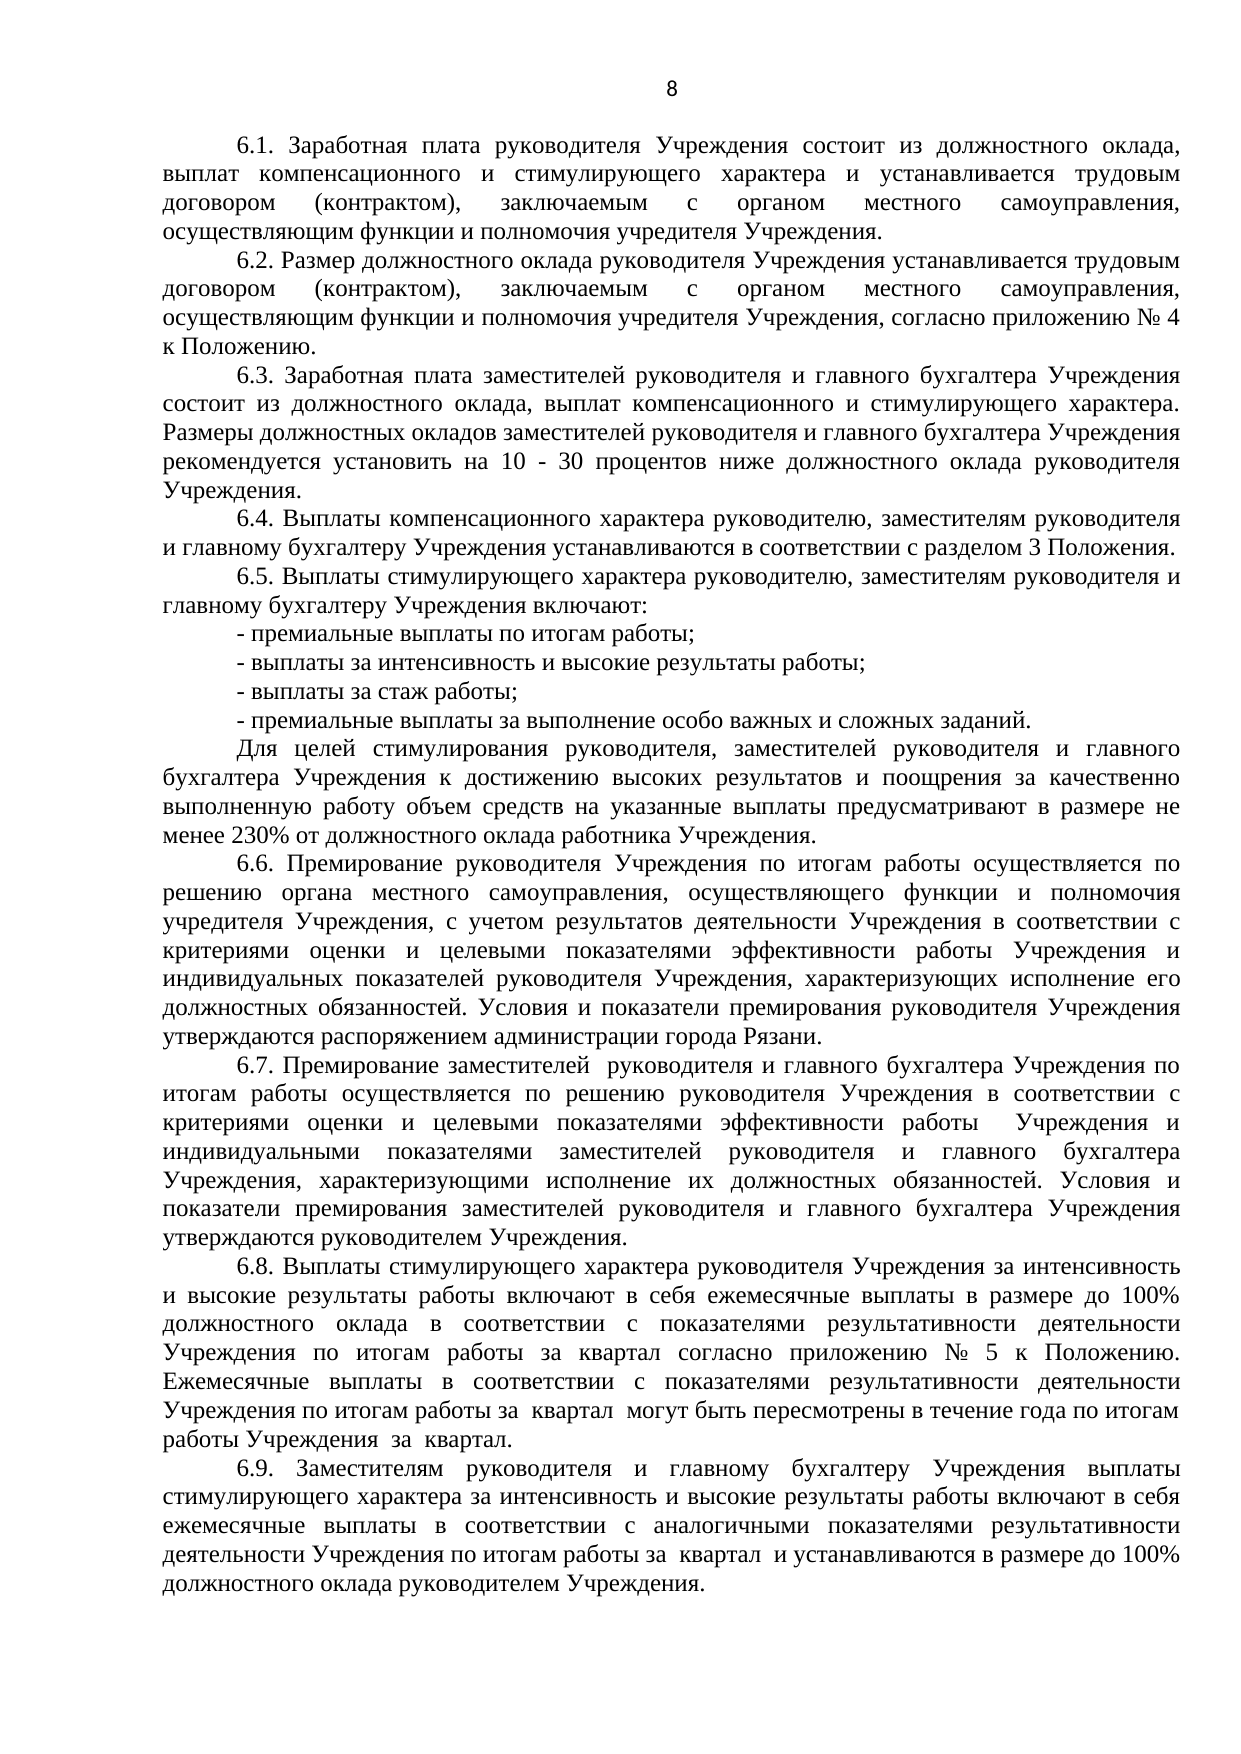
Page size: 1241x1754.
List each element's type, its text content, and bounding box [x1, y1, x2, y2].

text 6.2. Размер должностного оклада руководителя Учреждения устанавливается трудовым договором (контрактом), заключаемым с органом местного самоуправления, осуществляющим функции и полномочия учредителя Учреждения, согласно приложению № 4 к Положению. [162, 245, 1181, 360]
text 6.3. Заработная плата заместителей руководителя и главного бухгалтера Учреждения состоит из должностного оклада, выплат компенсационного и стимулирующего характера. Размеры должностных окладов заместителей руководителя и главного бухгалтера Учреждения рекомендуется установить на 10 - 30 процентов ниже должностного оклада руководителя Учреждения. [162, 360, 1181, 503]
text - выплаты за интенсивность и высокие результаты работы; [162, 647, 1181, 676]
text - премиальные выплаты по итогам работы; [162, 618, 1181, 647]
text 6.1. Заработная плата руководителя Учреждения состоит из должностного оклада, выплат компенсационного и стимулирующего характера и устанавливается трудовым договором (контрактом), заключаемым с органом местного самоуправления, осуществляющим функции и полномочия учредителя Учреждения. [162, 130, 1181, 245]
text - премиальные выплаты за выполнение особо важных и сложных заданий. [162, 705, 1181, 733]
text 6.8. Выплаты стимулирующего характера руководителя Учреждения за интенсивность и высокие результаты работы включают в себя ежемесячные выплаты в размере до 100% должностного оклада в соответствии с показателями результативности деятельности Учреждения по итогам работы за квартал согласно приложению № 5 к Положению. Ежемесячные выплаты в соответствии с показателями результативности деятельности Учреждения по итогам работы за квартал могут быть пересмотрены в течение года по итогам работы Учреждения за квартал. [162, 1251, 1181, 1453]
text - выплаты за стаж работы; [162, 676, 1181, 705]
text Для целей стимулирования руководителя, заместителей руководителя и главного бухгалтера Учреждения к достижению высоких результатов и поощрения за качественно выполненную работу объем средств на указанные выплаты предусматривают в размере не менее 230% от должностного оклада работника Учреждения. [162, 733, 1181, 848]
text 6.7. Премирование заместителей руководителя и главного бухгалтера Учреждения по итогам работы осуществляется по решению руководителя Учреждения в соответствии с критериями оценки и целевыми показателями эффективности работы Учреждения и индивидуальными показателями заместителей руководителя и главного бухгалтера Учреждения, характеризующими исполнение их должностных обязанностей. Условия и показатели премирования заместителей руководителя и главного бухгалтера Учреждения утверждаются руководителем Учреждения. [162, 1050, 1181, 1251]
text 6.6. Премирование руководителя Учреждения по итогам работы осуществляется по решению органа местного самоуправления, осуществляющего функции и полномочия учредителя Учреждения, с учетом результатов деятельности Учреждения в соответствии с критериями оценки и целевыми показателями эффективности работы Учреждения и индивидуальных показателей руководителя Учреждения, характеризующих исполнение его должностных обязанностей. Условия и показатели премирования руководителя Учреждения утверждаются распоряжением администрации города Рязани. [162, 848, 1181, 1050]
text 6.4. Выплаты компенсационного характера руководителю, заместителям руководителя и главному бухгалтеру Учреждения устанавливаются в соответствии с разделом 3 Положения. [162, 503, 1181, 561]
text 6.5. Выплаты стимулирующего характера руководителю, заместителям руководителя и главному бухгалтеру Учреждения включают: [162, 561, 1181, 618]
text 6.9. Заместителям руководителя и главному бухгалтеру Учреждения выплаты стимулирующего характера за интенсивность и высокие результаты работы включают в себя ежемесячные выплаты в соответствии с аналогичными показателями результативности деятельности Учреждения по итогам работы за квартал и устанавливаются в размере до 100% должностного оклада руководителем Учреждения. [162, 1453, 1181, 1596]
